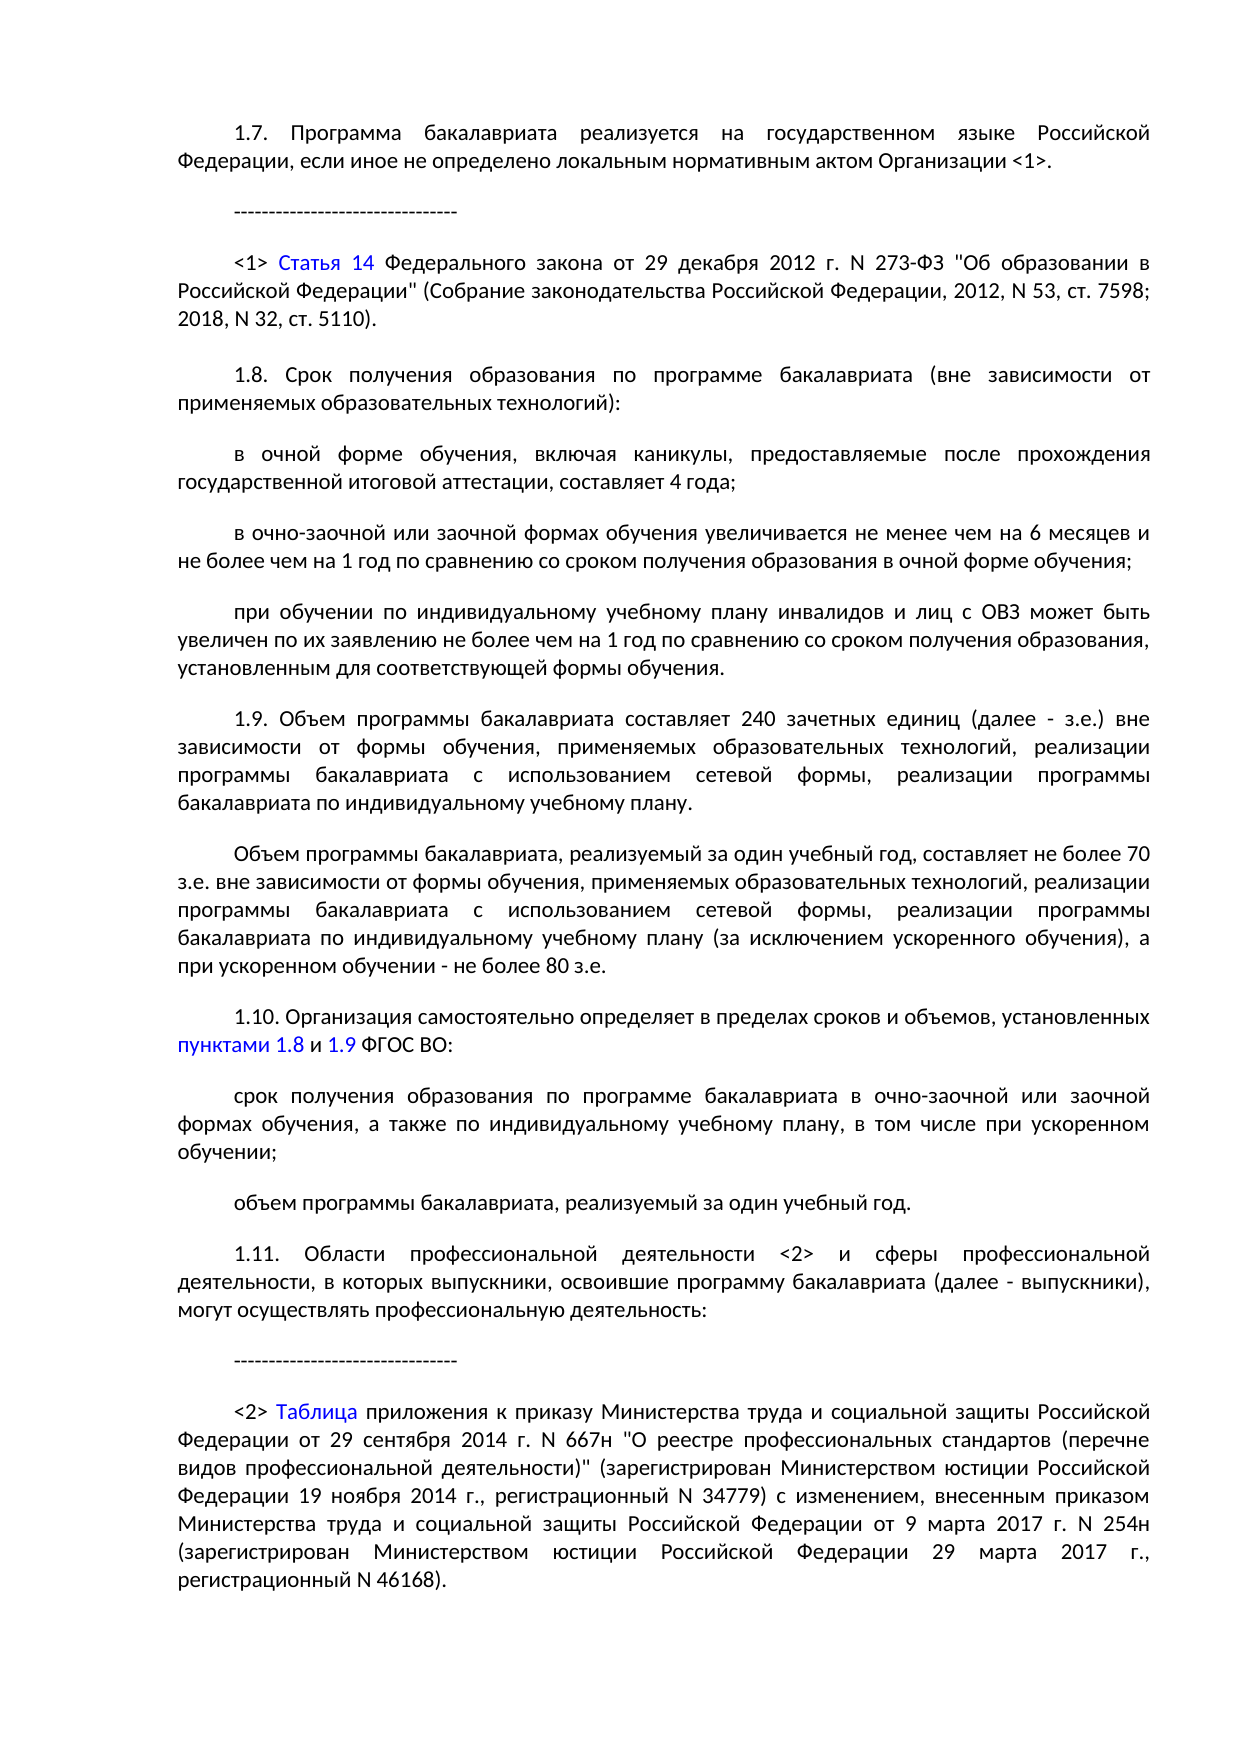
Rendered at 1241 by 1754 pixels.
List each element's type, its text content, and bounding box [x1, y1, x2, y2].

text объем программы бакалавриата, реализуемый за один учебный год. [177, 1188, 1152, 1216]
text 1.7. Программа бакалавриата реализуется на государственном языке Российской Федерации, если иное не определено локальным нормативным актом Организации <1>. [177, 118, 1152, 174]
text -------------------------------- [177, 1346, 1152, 1374]
text 1.9. Объем программы бакалавриата составляет 240 зачетных единиц (далее - з.е.) вне зависимости от формы обучения, применяемых образовательных технологий, реализации программы бакалавриата с использованием сетевой формы, реализации программы бакалавриата по индивидуальному учебному плану. [177, 704, 1152, 816]
text 1.8. Срок получения образования по программе бакалавриата (вне зависимости от применяемых образовательных технологий): [177, 360, 1152, 416]
text срок получения образования по программе бакалавриата в очно-заочной или заочной формах обучения, а также по индивидуальному учебному плану, в том числе при ускоренном обучении; [177, 1081, 1152, 1165]
text в очно-заочной или заочной формах обучения увеличивается не менее чем на 6 месяцев и не более чем на 1 год по сравнению со сроком получения образования в очной форме обучения; [177, 518, 1152, 574]
text <1> Статья 14 Федерального закона от 29 декабря 2012 г. N 273-ФЗ "Об образовании в Российской Федерации" (Собрание законодательства Российской Федерации, 2012, N 53, ст. 7598; 2018, N 32, ст. 5110). [177, 248, 1152, 332]
text в очной форме обучения, включая каникулы, предоставляемые после прохождения государственной итоговой аттестации, составляет 4 года; [177, 439, 1152, 495]
text -------------------------------- [177, 197, 1152, 225]
text при обучении по индивидуальному учебному плану инвалидов и лиц с ОВЗ может быть увеличен по их заявлению не более чем на 1 год по сравнению со сроком получения образования, установленным для соответствующей формы обучения. [177, 597, 1152, 681]
text 1.11. Области профессиональной деятельности <2> и сферы профессиональной деятельности, в которых выпускники, освоившие программу бакалавриата (далее - выпускники), могут осуществлять профессиональную деятельность: [177, 1239, 1152, 1323]
text <2> Таблица приложения к приказу Министерства труда и социальной защиты Российской Федерации от 29 сентября 2014 г. N 667н "О реестре профессиональных стандартов (перечне видов профессиональной деятельности)" (зарегистрирован Министерством юстиции Российской Федерации 19 ноября 2014 г., регистрационный N 34779) с изменением, внесенным приказом Министерства труда и социальной защиты Российской Федерации от 9 марта 2017 г. N 254н (зарегистрирован Министерством юстиции Российской Федерации 29 марта 2017 г., регистрационный N 46168). [177, 1397, 1152, 1593]
text Объем программы бакалавриата, реализуемый за один учебный год, составляет не более 70 з.е. вне зависимости от формы обучения, применяемых образовательных технологий, реализации программы бакалавриата с использованием сетевой формы, реализации программы бакалавриата по индивидуальному учебному плану (за исключением ускоренного обучения), а при ускоренном обучении - не более 80 з.е. [177, 839, 1152, 979]
text 1.10. Организация самостоятельно определяет в пределах сроков и объемов, установленных пунктами 1.8 и 1.9 ФГОС ВО: [177, 1002, 1152, 1058]
